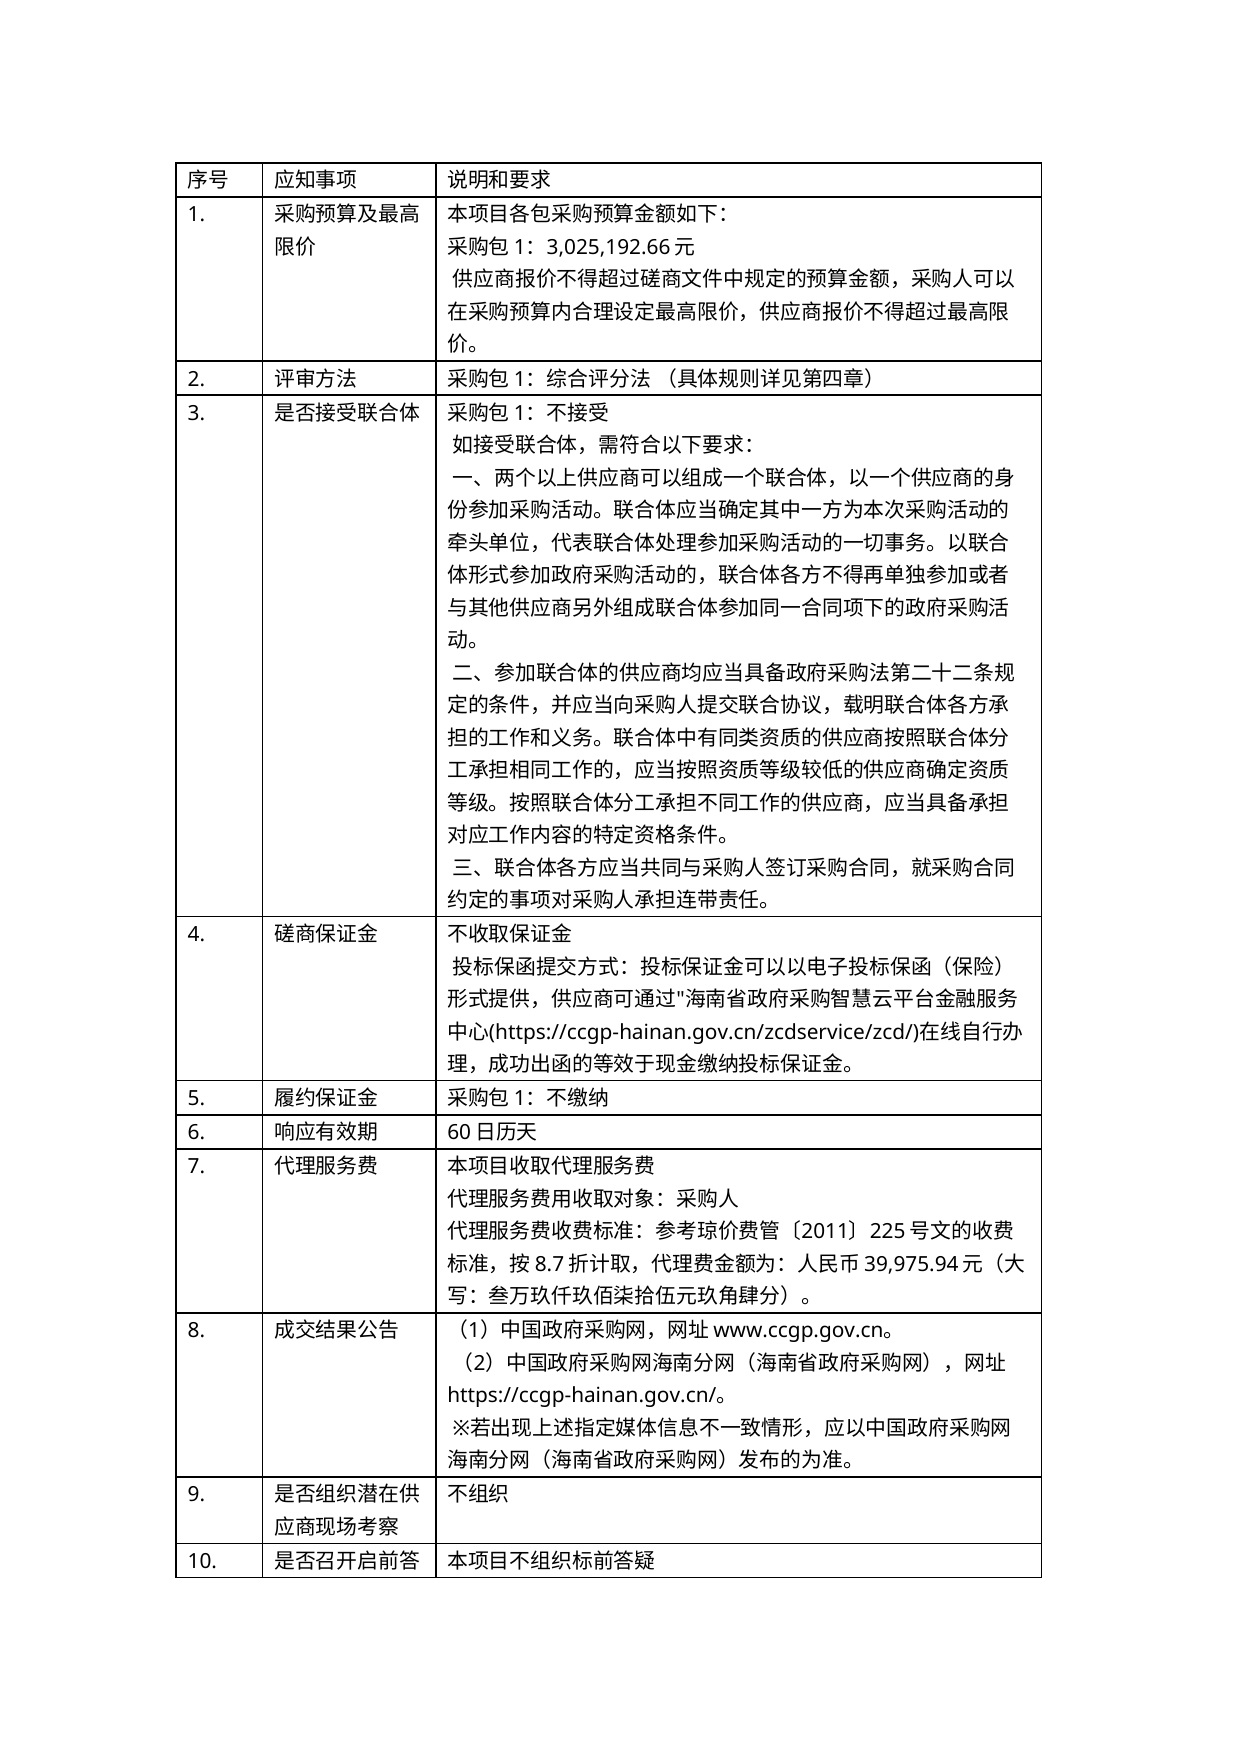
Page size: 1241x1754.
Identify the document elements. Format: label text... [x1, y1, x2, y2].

table_cell 2. [177, 362, 262, 394]
table_header 说明和要求 [437, 164, 1041, 196]
table_cell 成交结果公告 [263, 1314, 435, 1476]
table_cell 4. [177, 917, 262, 1080]
table_cell 5. [177, 1081, 262, 1114]
table_cell 本项目各包采购预算金额如下： 采购包1：3,025,192.66元 供应商报价不得超过磋商文件中规定的预算金额，采购人可以在采购预算内合理设定最高限价，供应商报价不得超过最高限价。 [437, 198, 1041, 360]
table_header 序号 [177, 164, 262, 196]
table_cell 是否组织潜在供应商现场考察 [263, 1478, 435, 1543]
table_cell 是否召开启前答疑会 [263, 1544, 435, 1577]
table_cell 6. [177, 1116, 262, 1148]
table_cell 响应有效期 [263, 1116, 435, 1148]
table_cell 7. [177, 1150, 262, 1312]
table_cell 采购包1：不接受 如接受联合体，需符合以下要求： 一、两个以上供应商可以组成一个联合体，以一个供应商的身份参加采购活动。联合体应当确定其中一方为本次采购活动的牵头单位，代表联合体处理参加采购活动的一切事务。以联合体形式参加政府采购活动的，联合体各方不得再单独参加或者与其他供应商另外组成联合体参加同一合同项下的政府采购活动。 二、参加联合体的供应商均应当具备政府采购法第二十二条规定的条件，并应当向采购人提交联合协议，载明联合体各方承担的工作和义务。联合体中有同类资质的供应商按照联合体分工承担相同工作的，应当按照资质等级较低的供应商确定资质等级。按照联合体分工承担不同工作的供应商，应当具备承担对应工作内容的特定资格条件。 三、联合体各方应当共同与采购人签订采购合同，就采购合同约定的事项对采购人承担连带责任。 [437, 396, 1041, 916]
table_cell 1. [177, 198, 262, 360]
table_cell （1）中国政府采购网，网址www.ccgp.gov.cn。 （2）中国政府采购网海南分网（海南省政府采购网），网址https://ccgp-hainan.gov.cn/。 ※若出现上述指定媒体信息不一致情形，应以中国政府采购网海南分网（海南省政府采购网）发布的为准。 [437, 1314, 1041, 1476]
table_cell 代理服务费 [263, 1150, 435, 1312]
table_cell 本项目收取代理服务费 代理服务费用收取对象：采购人 代理服务费收费标准：参考琼价费管〔2011〕225号文的收费标准，按8.7折计取，代理费金额为：人民币39,975.94元（大写：叁万玖仟玖佰柒拾伍元玖角肆分）。 [437, 1150, 1041, 1312]
table_cell 不收取保证金 投标保函提交方式：投标保证金可以以电子投标保函（保险）形式提供，供应商可通过"海南省政府采购智慧云平台金融服务中心(https://ccgp-hainan.gov.cn/zcdservice/zcd/)在线自行办理，成功出函的等效于现金缴纳投标保证金。 [437, 917, 1041, 1080]
table_cell 10. [177, 1544, 262, 1577]
table_cell 3. [177, 396, 262, 916]
table_cell 60日历天 [437, 1116, 1041, 1148]
table_cell 采购包1：不缴纳 [437, 1081, 1041, 1114]
table_cell 9. [177, 1478, 262, 1543]
table_cell 采购包1：综合评分法 （具体规则详见第四章） [437, 362, 1041, 394]
table_cell 履约保证金 [263, 1081, 435, 1114]
table_cell 是否接受联合体 [263, 396, 435, 916]
table_header 应知事项 [263, 164, 435, 196]
table_cell 评审方法 [263, 362, 435, 394]
table_cell 采购预算及最高限价 [263, 198, 435, 360]
table_cell 磋商保证金 [263, 917, 435, 1080]
table_cell 本项目不组织标前答疑 [437, 1544, 1041, 1577]
table_cell 不组织 [437, 1478, 1041, 1543]
table_cell 8. [177, 1314, 262, 1476]
